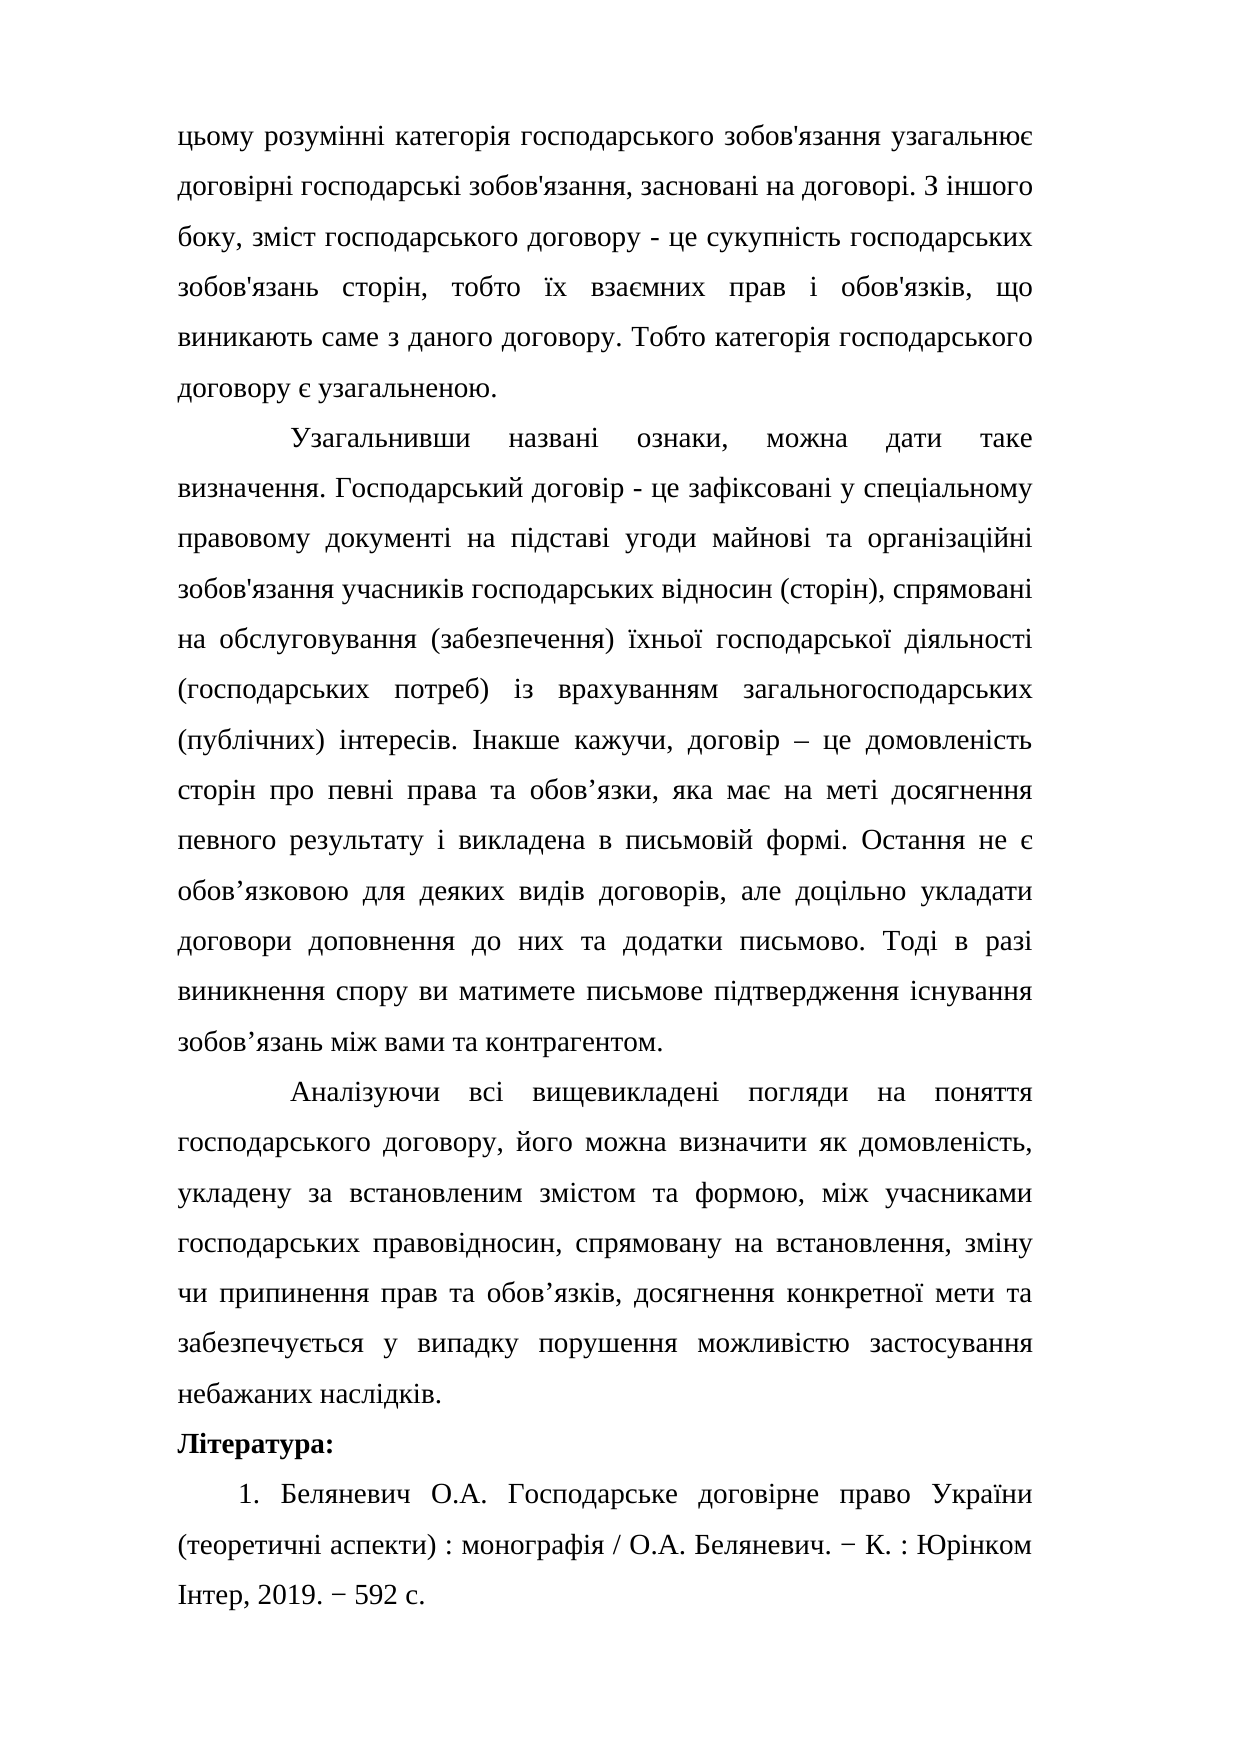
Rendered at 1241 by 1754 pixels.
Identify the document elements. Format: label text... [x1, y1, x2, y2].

text Узагальнивши названі ознаки, можна дати таке визначення. Господарський договір - це зафіксовані у спеціальному правовому документі на підставі угоди майнові та організаційні зобов'язання учасників господарських відносин (сторін), спрямовані на обслуговування (забезпечення) їхньої господарської діяльності (господарських потреб) із врахуванням загальногосподарських (публічних) інтересів. Інакше кажучи, договір – це домовленість сторін про певні права та обов’язки, яка має на меті досягнення певного результату і викладена в письмовій формі. Остання не є обов’язковою для деяких видів договорів, але доцільно укладати договори доповнення до них та додатки письмово. Тоді в разі виникнення спору ви матимете письмове підтвердження існування зобов’язань між вами та контрагентом. [177, 420, 1033, 1057]
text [177, 118, 1033, 403]
text Аналізуючи всі вищевикладені погляди на поняття господарського договору, його можна визначити як домовленість, укладену за встановленим змістом та формою, між учасниками господарських правовідносин, спрямовану на встановлення, зміну чи припинення прав та обов’язків, досягнення конкретної мети та забезпечується у випадку порушення можливістю застосування небажаних наслідків. [177, 1074, 1033, 1409]
text 1. Беляневич О.А. Господарське договірне право України (теоретичні аспекти) : монографія / О.А. Беляневич. − К. : Юрінком Інтер, 2019. − 592 с. [177, 1477, 1033, 1611]
text Література: [177, 1426, 1033, 1460]
